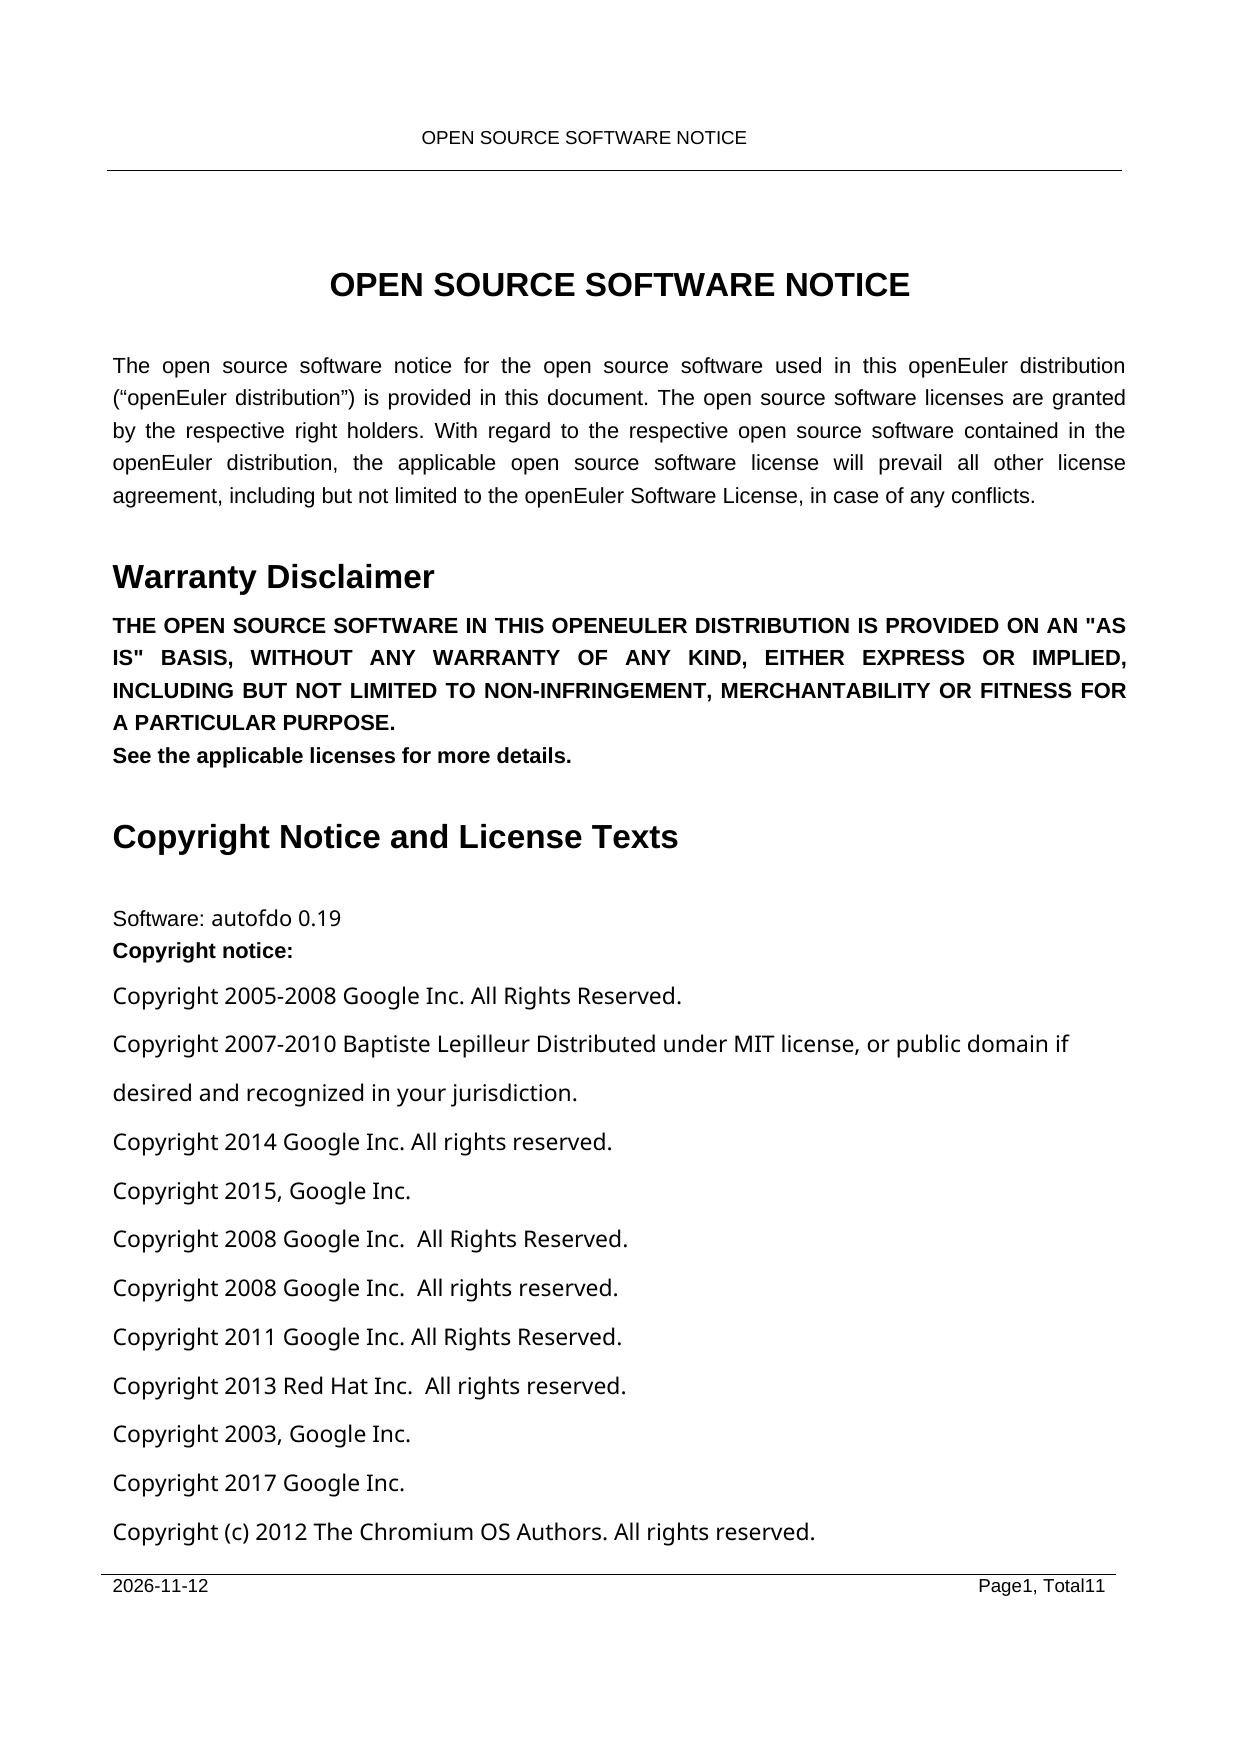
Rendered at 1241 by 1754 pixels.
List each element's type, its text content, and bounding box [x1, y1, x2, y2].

text The open source software notice for the open source software used in this openEuler distribution (“openEuler distribution”) is provided in this document. The open source software licenses are granted by the respective right holders. With regard to the respective open source software contained in the openEuler distribution, the applicable open source software license will prevail all other license agreement, including but not limited to the openEuler Software License, in case of any conflicts. [112, 349, 1128, 511]
text Copyright Notice and License Texts [112, 804, 1128, 869]
text THE OPEN SOURCE SOFTWARE IN THIS OPENEULER DISTRIBUTION IS PROVIDED ON AN "AS IS" BASIS, WITHOUT ANY WARRANTY OF ANY KIND, EITHER EXPRESS OR IMPLIED, INCLUDING BUT NOT LIMITED TO NON-INFRINGEMENT, MERCHANTABILITY OR FITNESS FOR A PARTICULAR PURPOSE. See the applicable licenses for more details. [112, 609, 1128, 771]
text Copyright notice: [112, 934, 1128, 966]
text OPEN SOURCE SOFTWARE NOTICE [112, 251, 1128, 316]
text Software: autofdo 0.19 [112, 901, 1128, 934]
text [112, 979, 1128, 1548]
text Warranty Disclaimer [112, 544, 1128, 609]
